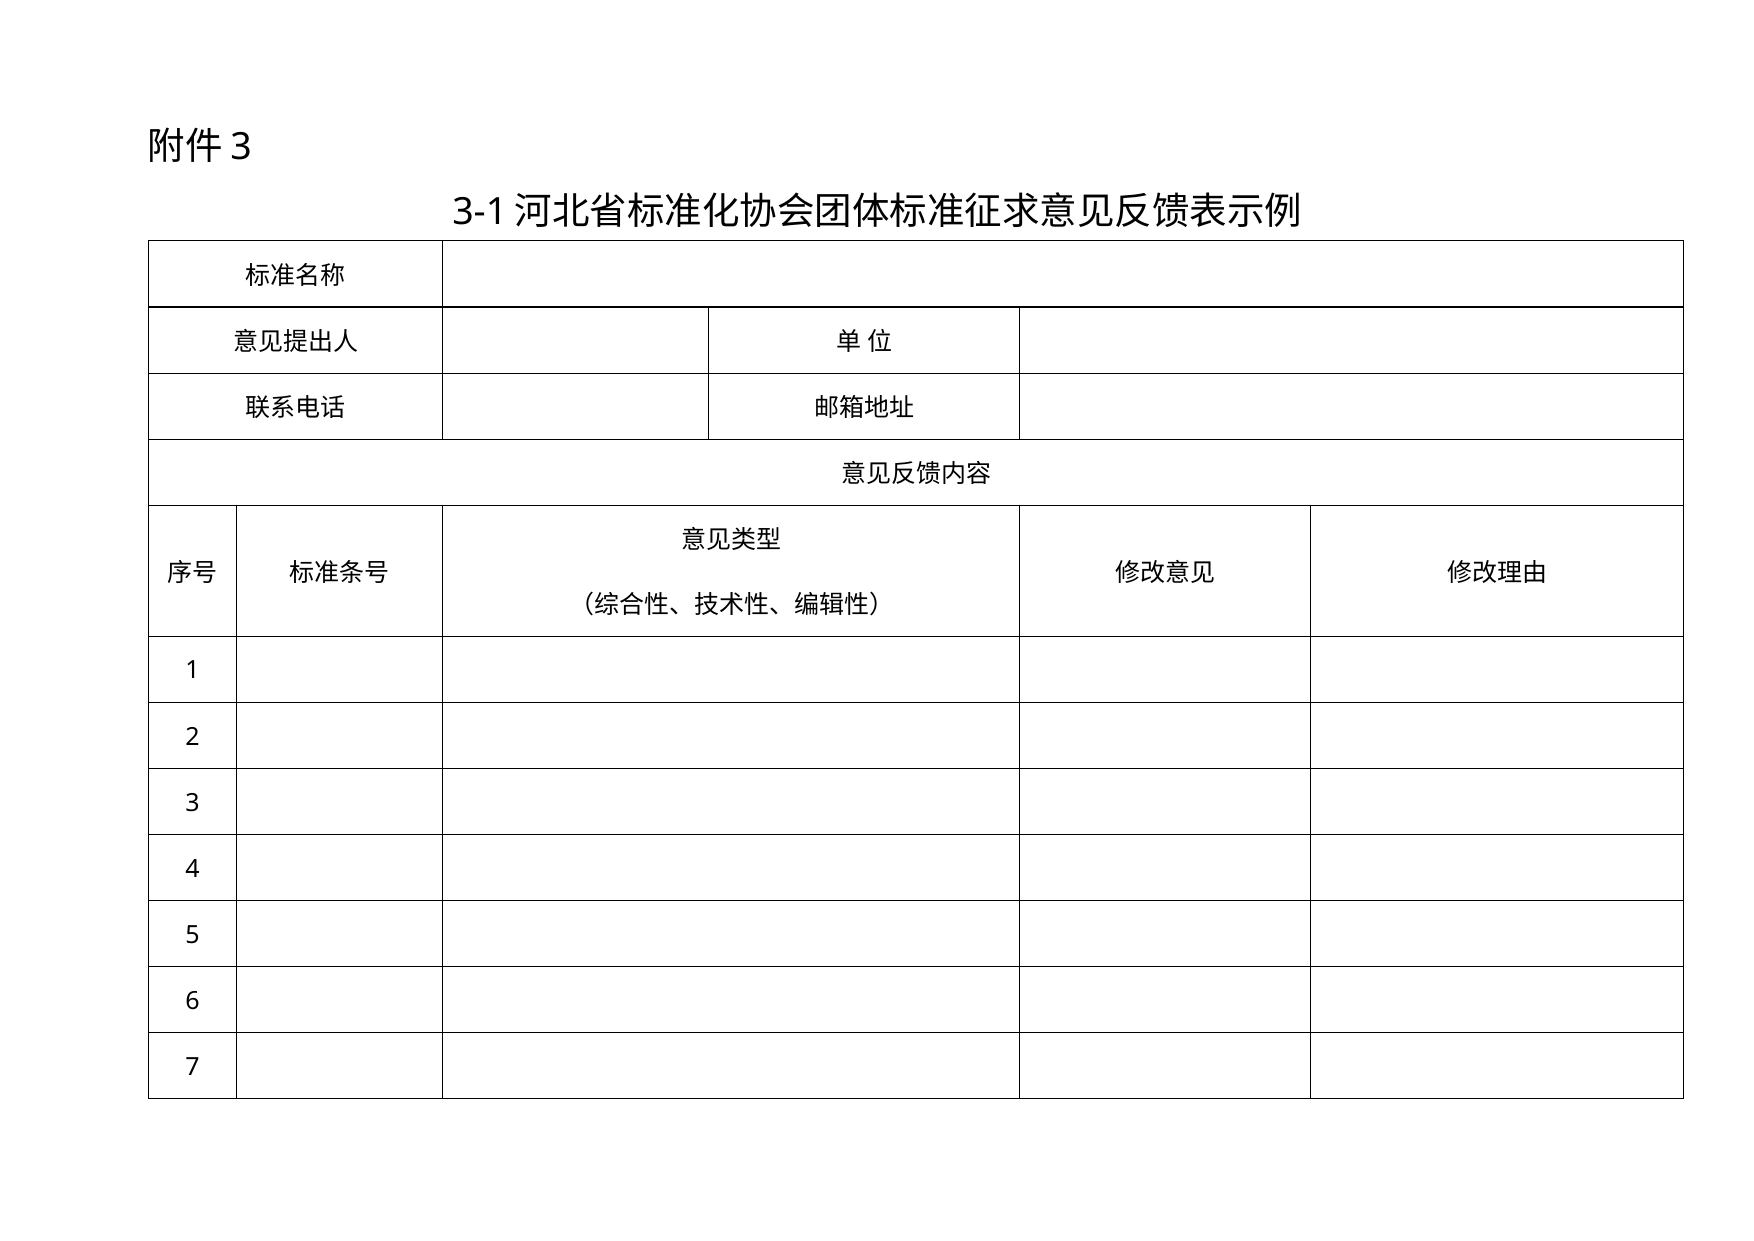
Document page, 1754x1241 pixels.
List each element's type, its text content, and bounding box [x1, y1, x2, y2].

table_cell 4 [149, 835, 236, 900]
table_cell [1020, 1033, 1310, 1098]
table_cell [443, 967, 1019, 1032]
table_cell [1311, 1033, 1683, 1098]
table_cell [443, 374, 708, 438]
table_cell [1311, 637, 1683, 702]
table_cell [1311, 835, 1683, 900]
table_cell [1020, 967, 1310, 1032]
text 3-1河北省标准化协会团体标准征求意见反馈表示例 [148, 175, 1606, 240]
table_cell 意见反馈内容 [149, 440, 1683, 504]
table_cell [1311, 967, 1683, 1032]
table_cell 序号 [149, 506, 236, 636]
table_cell [237, 901, 442, 966]
table_cell [443, 769, 1019, 834]
table_cell [1020, 901, 1310, 966]
table_cell 邮箱地址 [709, 374, 1019, 438]
table_cell 意见提出人 [149, 308, 442, 372]
table_cell 7 [149, 1033, 236, 1098]
table_cell [237, 703, 442, 768]
table_cell [237, 967, 442, 1032]
table_cell 单 位 [709, 308, 1019, 372]
table_cell [1020, 835, 1310, 900]
table_cell 联系电话 [149, 374, 442, 438]
table_cell 意见类型 （综合性、技术性、编辑性） [443, 506, 1019, 636]
table_cell [443, 308, 708, 372]
table_cell 2 [149, 703, 236, 768]
table_cell 修改理由 [1311, 506, 1683, 636]
table_cell [1311, 769, 1683, 834]
table_cell [1020, 374, 1683, 438]
table_cell [237, 637, 442, 702]
table_cell 6 [149, 967, 236, 1032]
table_cell 1 [149, 637, 236, 702]
table_cell [443, 703, 1019, 768]
table_header 标准名称 [149, 241, 442, 306]
table_cell [1020, 637, 1310, 702]
table_cell [1020, 308, 1683, 372]
table_cell [237, 1033, 442, 1098]
table_cell [443, 1033, 1019, 1098]
table_cell [1020, 769, 1310, 834]
table_cell [443, 637, 1019, 702]
text 附件3 [148, 110, 1606, 175]
table_header [443, 241, 1683, 306]
table_cell [443, 835, 1019, 900]
table_cell 标准条号 [237, 506, 442, 636]
table_cell [237, 835, 442, 900]
table_cell 3 [149, 769, 236, 834]
table_cell [1311, 703, 1683, 768]
table_cell [237, 769, 442, 834]
table_cell [1311, 901, 1683, 966]
table_cell 5 [149, 901, 236, 966]
table_cell [1020, 703, 1310, 768]
table_cell [443, 901, 1019, 966]
table_cell 修改意见 [1020, 506, 1310, 636]
